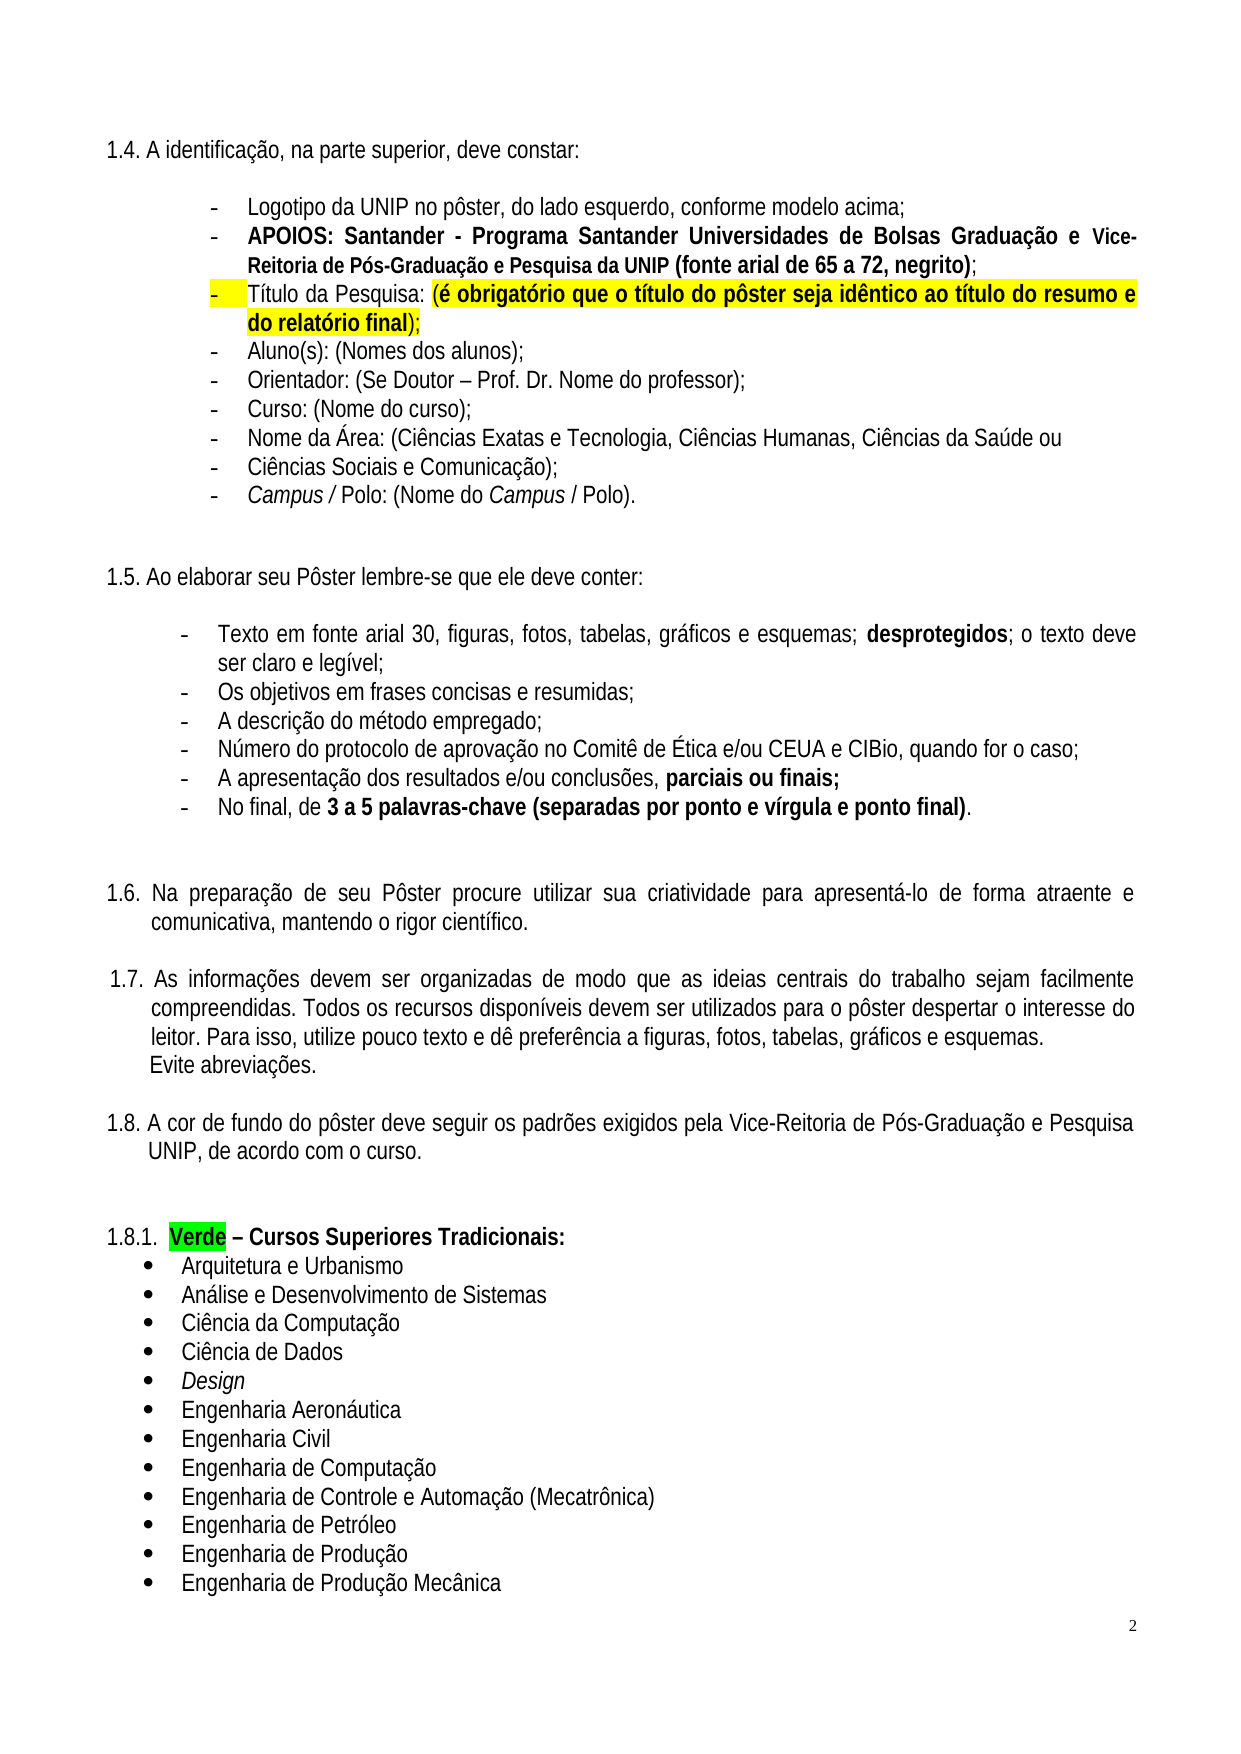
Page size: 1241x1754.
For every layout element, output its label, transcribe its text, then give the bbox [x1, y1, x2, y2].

list No final, de 3 a 5 palavras-chave (separadas por ponto e vírgula e ponto final). [180, 792, 1137, 821]
list A descrição do método empregado; [180, 706, 1137, 734]
text 1.8. A cor de fundo do pôster deve seguir os padrões exigidos pela Vice-Reitoria de Pós-Graduação e Pesquisa UNIP, de acordo com o curso. [107, 1107, 1137, 1165]
text 1.7. As informações devem ser organizadas de modo que as ideias centrais do trabalho sejam facilmente compreendidas. Todos os recursos disponíveis devem ser utilizados para o pôster despertar o interesse do leitor. Para isso, utilize pouco texto e dê preferência a figuras, fotos, tabelas, gráficos e esquemas. [109, 964, 1137, 1050]
list Ciência de Dados [144, 1337, 1137, 1366]
list Engenharia Aeronáutica [144, 1395, 1137, 1424]
list Engenharia de Produção [144, 1539, 1137, 1568]
list Engenharia de Produção Mecânica [144, 1568, 1137, 1597]
list Nome da Área: (Ciências Exatas e Tecnologia, Ciências Humanas, Ciências da Saúde ou [210, 423, 1137, 452]
list Ciências Sociais e Comunicação); [210, 452, 1137, 480]
list Título da Pesquisa: (é obrigatório que o título do pôster seja idêntico ao título do resumo e do relatório final); [210, 279, 1137, 336]
list Campus / Polo: (Nome do Campus / Polo). [210, 480, 1137, 509]
list Engenharia de Computação [144, 1453, 1137, 1482]
list Orientador: (Se Doutor – Prof. Dr. Nome do professor); [210, 365, 1137, 394]
list A apresentação dos resultados e/ou conclusões, parciais ou finais; [180, 763, 1137, 792]
list Arquitetura e Urbanismo [144, 1251, 1137, 1279]
list Os objetivos em frases concisas e resumidas; [180, 677, 1137, 706]
list APOIOS: Santander - Programa Santander Universidades de Bolsas Graduação e Vice-Reitoria de Pós-Graduação e Pesquisa da UNIP (fonte arial de 65 a 72, negrito); [210, 221, 1137, 279]
list Design [144, 1366, 1137, 1395]
list Curso: (Nome do curso); [210, 394, 1137, 423]
list Análise e Desenvolvimento de Sistemas [144, 1279, 1137, 1308]
list Ciência da Computação [144, 1308, 1137, 1337]
text 1.4. A identificação, na parte superior, deve constar: [106, 135, 1137, 164]
text 1.5. Ao elaborar seu Pôster lembre-se que ele deve conter: [106, 562, 1137, 591]
text 1.8.1. Verde – Cursos Superiores Tradicionais: [226, 1222, 1137, 1251]
text Evite abreviações. [109, 1050, 1137, 1079]
list Engenharia Civil [144, 1424, 1137, 1453]
text 1.6. Na preparação de seu Pôster procure utilizar sua criatividade para apresentá-lo de forma atraente e comunicativa, mantendo o rigor científico. [106, 878, 1137, 936]
list Texto em fonte arial 30, figuras, fotos, tabelas, gráficos e esquemas; desprotegidos; o texto deve ser claro e legível; [180, 619, 1137, 677]
list Engenharia de Petróleo [144, 1510, 1137, 1539]
list Logotipo da UNIP no pôster, do lado esquerdo, conforme modelo acima; [210, 192, 1137, 221]
list Número do protocolo de aprovação no Comitê de Ética e/ou CEUA e CIBio, quando for o caso; [180, 734, 1137, 763]
list Engenharia de Controle e Automação (Mecatrônica) [144, 1482, 1137, 1510]
list Aluno(s): (Nomes dos alunos); [210, 336, 1137, 365]
